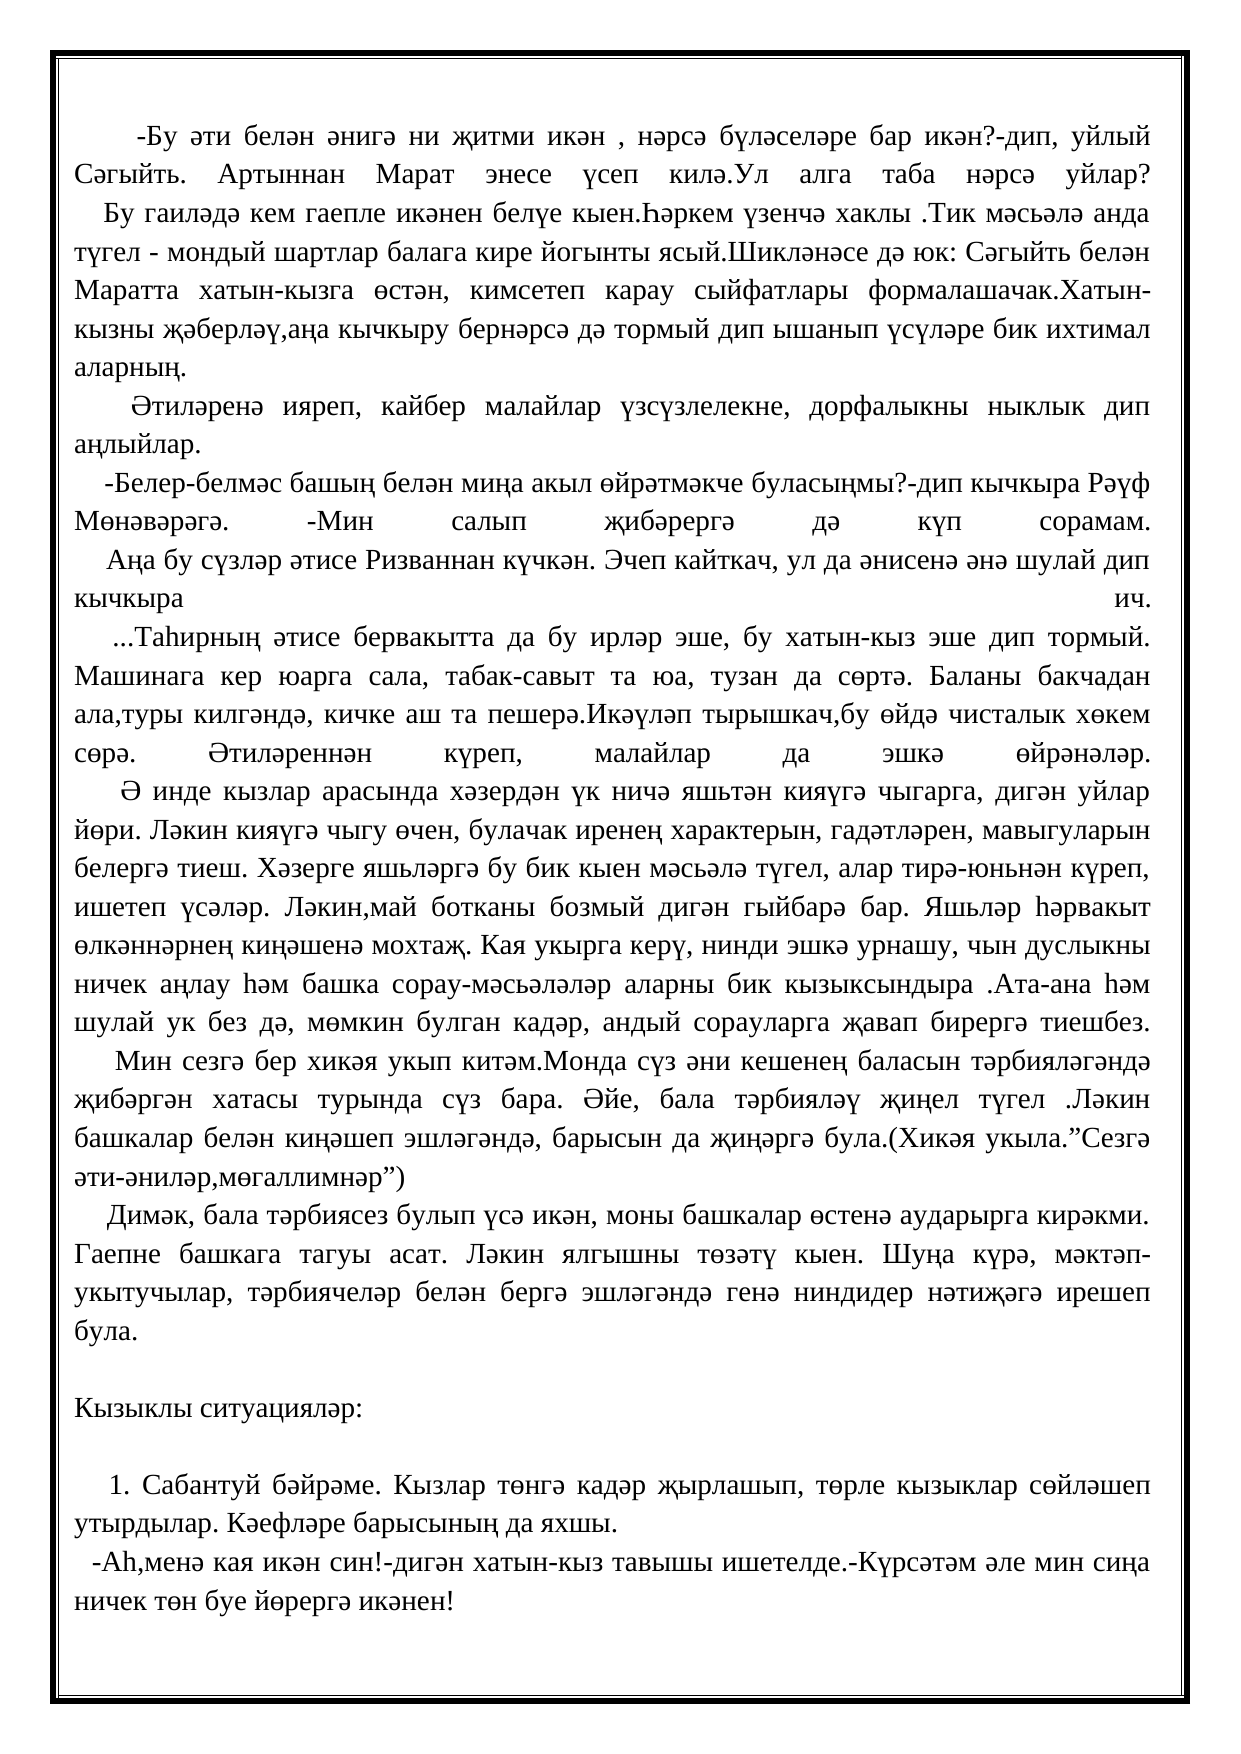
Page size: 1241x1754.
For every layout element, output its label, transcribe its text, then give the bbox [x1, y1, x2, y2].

text 1. Сабантуй бәйрәме. Кызлар төнгә кадәр җырлашып, төрле кызыклар сөйләшеп утырдылар. Кәефләре барысының да яхшы. [74, 1428, 1152, 1539]
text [74, 118, 1152, 1423]
text -Аһ,менә кая икән син!-дигән хатын-кыз тавышы ишетелде.-Күрсәтәм әле мин сиңа ничек төн буе йөрергә икәнен! [74, 1544, 1152, 1616]
